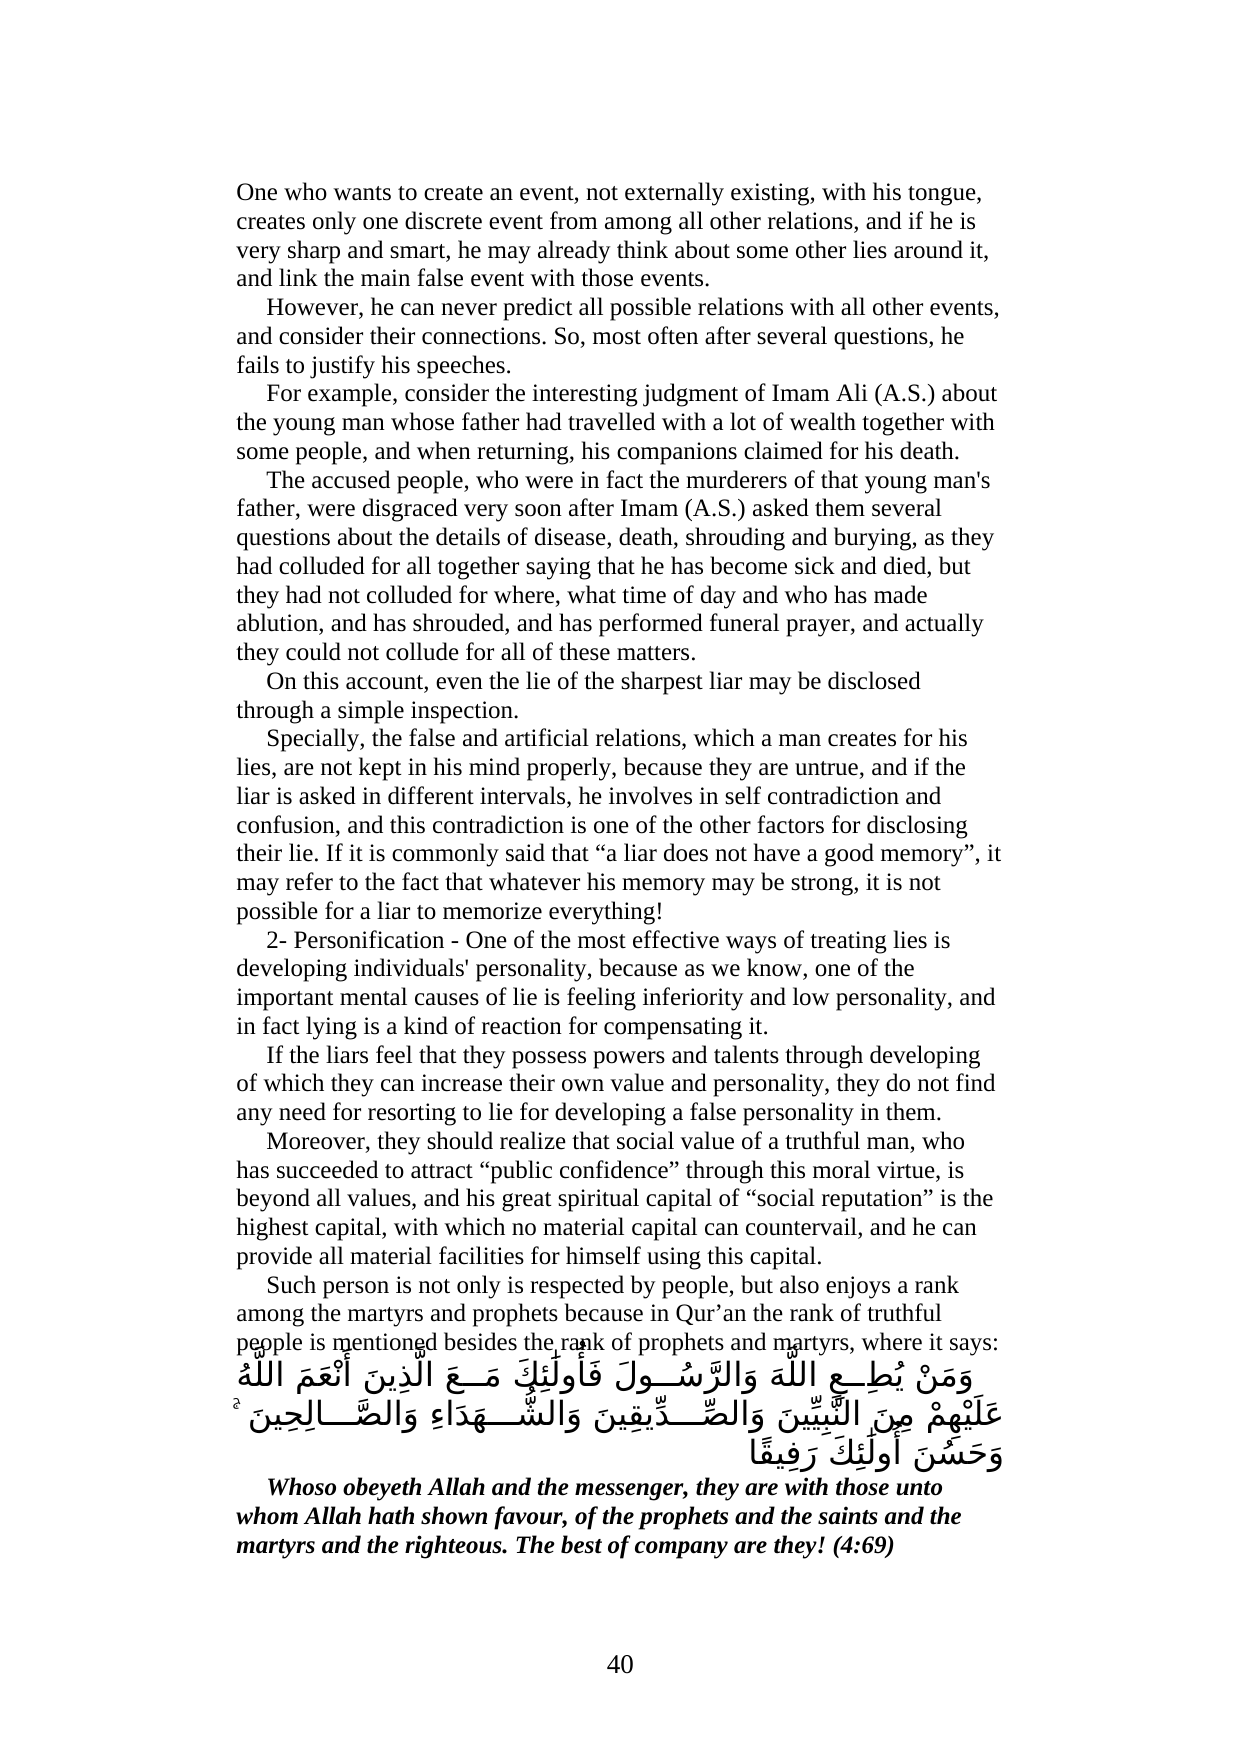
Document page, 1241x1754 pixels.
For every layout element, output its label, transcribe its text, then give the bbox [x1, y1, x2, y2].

text On this account, even the lie of the sharpest liar may be disclosed through a simple inspection. [236, 666, 1004, 723]
text Specially, the false and artificial relations, which a man creates for his lies, are not kept in his mind properly, because they are untrue, and if the liar is asked in different intervals, he involves in self contradiction and confusion, and this contradiction is one of the other factors for disclosing their lie. If it is commonly said that “a liar does not have a good memory”, it may refer to the fact that whatever his memory may be strong, it is not possible for a liar to memorize everything! [236, 723, 1004, 925]
text Such person is not only is respected by people, but also enjoys a rank among the martyrs and prophets because in Qur’an the rank of truthful people is mentioned besides the rank of prophets and martyrs, where it says: [236, 1270, 1004, 1356]
text For example, consider the interesting judgment of Imam Ali (A.S.) about the young man whose father had travelled with a lot of wealth together with some people, and when returning, his companions claimed for his death. [236, 378, 1004, 465]
text If the liars feel that they possess powers and talents through developing of which they can increase their own value and personality, they do not find any need for resorting to lie for developing a false personality in them. [236, 1040, 1004, 1126]
text 2- Personification - One of the most effective ways of treating lies is developing individuals' personality, because as we know, one of the important mental causes of lie is feeling inferiority and low personality, and in fact lying is a kind of reaction for compensating it. [236, 925, 1004, 1040]
text Moreover, they should realize that social value of a truthful man, who has succeeded to attract “public confidence” through this moral virtue, is beyond all values, and his great spiritual capital of “social reputation” is the highest capital, with which no material capital can countervail, and he can provide all material facilities for himself using this capital. [236, 1126, 1004, 1270]
text However, he can never predict all possible relations with all other events, and consider their connections. So, most often after several questions, he fails to justify his speeches. [236, 292, 1004, 378]
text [236, 177, 1004, 292]
text Whoso obeyeth Allah and the messenger, they are with those unto whom Allah hath shown favour, of the prophets and the saints and the martyrs and the righteous. The best of company are they! (4:69) [236, 1472, 1004, 1559]
text وَمَنْ يُطِعِ اللَّهَ وَالرَّسُولَ فَأُولَٰئِكَ مَعَ الَّذِينَ أَنْعَمَ اللَّهُ عَلَيْهِمْ مِنَ النَّبِيِّينَ وَالصِّدِّيقِينَ وَالشُّهَدَاءِ وَالصَّالِحِينَ ۚ وَحَسُنَ أُولَٰئِكَ رَفِيقًا [236, 1356, 1004, 1472]
text The accused people, who were in fact the murderers of that young man's father, were disgraced very soon after Imam (A.S.) asked them several questions about the details of disease, death, shrouding and burying, as they had colluded for all together saying that he has become sick and died, but they had not colluded for where, what time of day and who has made ablution, and has shrouded, and has performed funeral prayer, and actually they could not collude for all of these matters. [236, 465, 1004, 666]
